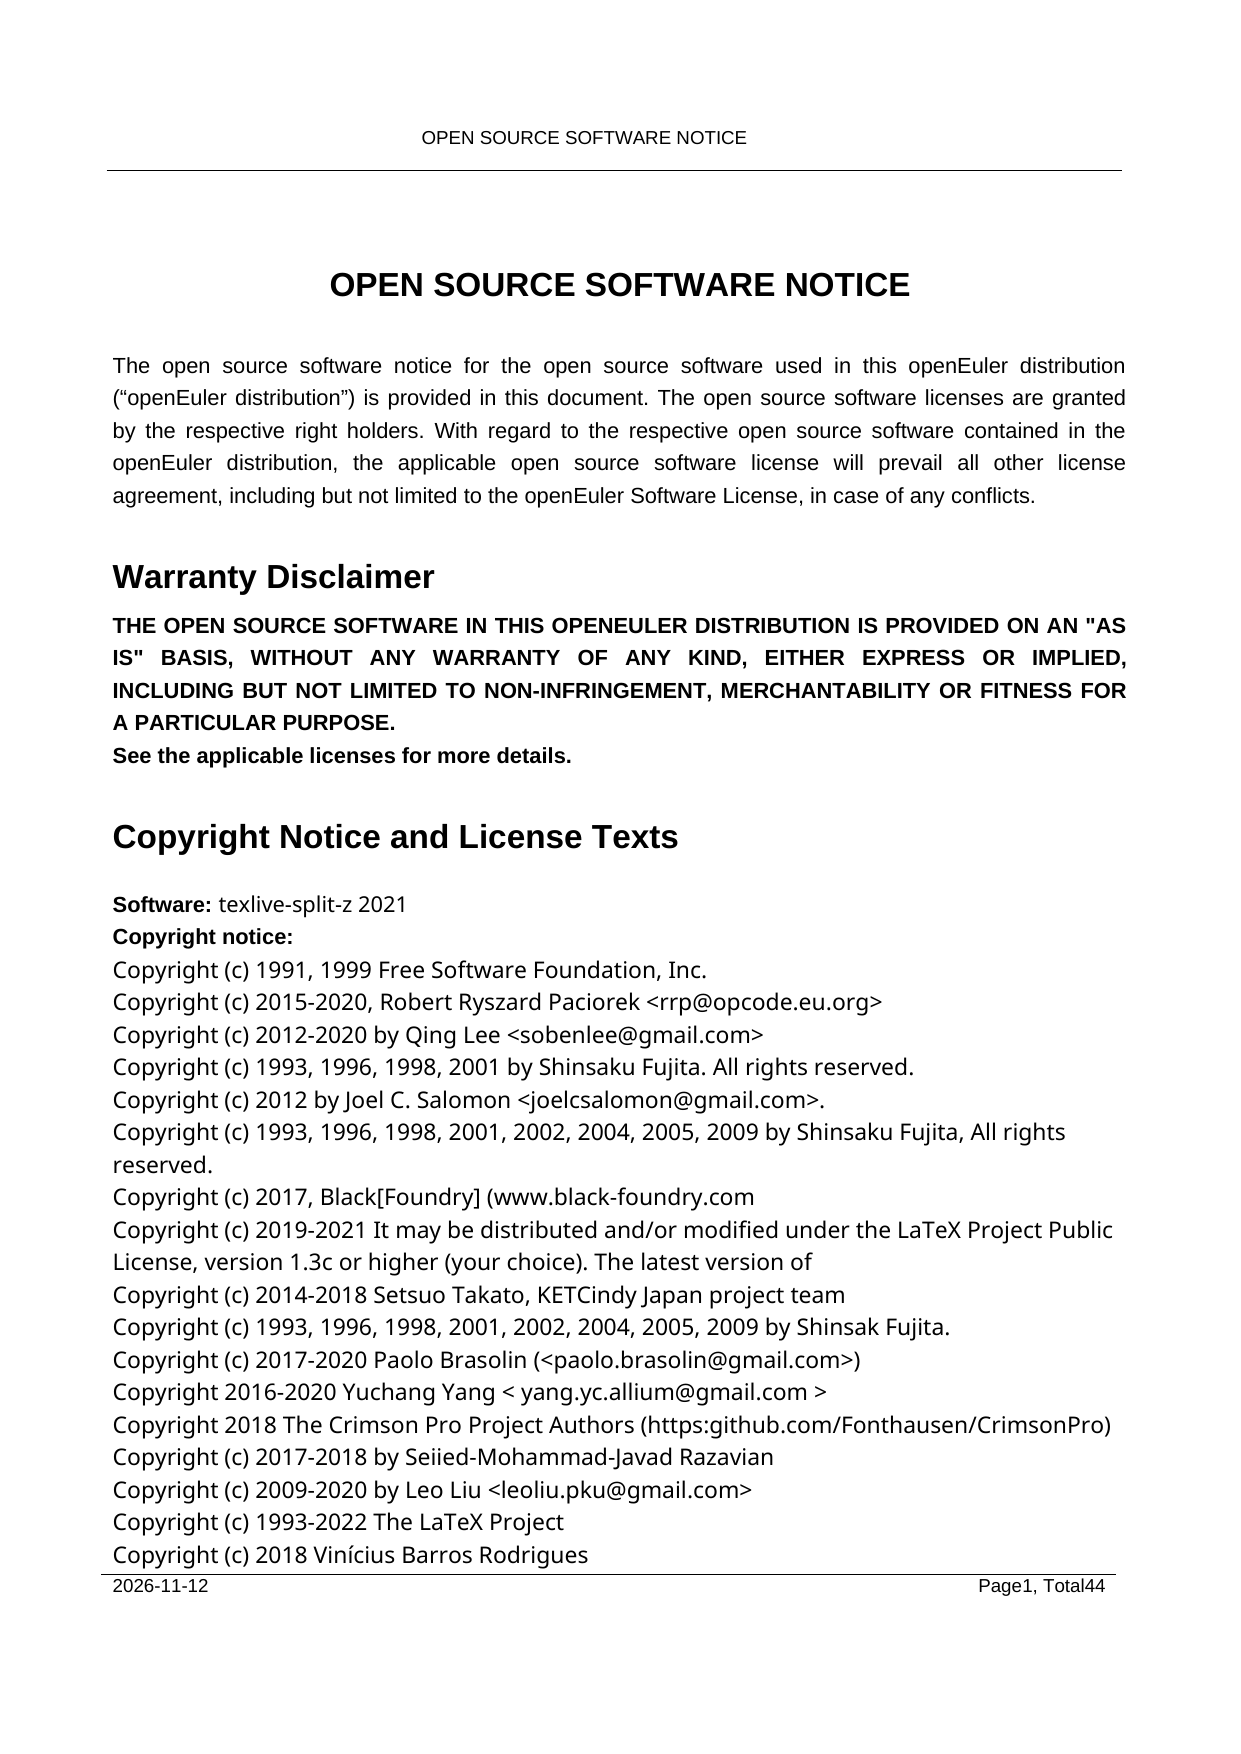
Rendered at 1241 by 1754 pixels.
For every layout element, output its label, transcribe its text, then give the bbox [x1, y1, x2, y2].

text The open source software notice for the open source software used in this openEuler distribution (“openEuler distribution”) is provided in this document. The open source software licenses are granted by the respective right holders. With regard to the respective open source software contained in the openEuler distribution, the applicable open source software license will prevail all other license agreement, including but not limited to the openEuler Software License, in case of any conflicts. [112, 349, 1128, 511]
text Software: texlive-split-z 2021 [112, 888, 1128, 921]
text Copyright Notice and License Texts [112, 804, 1128, 869]
text Copyright notice: [112, 921, 1128, 953]
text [112, 953, 1128, 1571]
text THE OPEN SOURCE SOFTWARE IN THIS OPENEULER DISTRIBUTION IS PROVIDED ON AN "AS IS" BASIS, WITHOUT ANY WARRANTY OF ANY KIND, EITHER EXPRESS OR IMPLIED, INCLUDING BUT NOT LIMITED TO NON-INFRINGEMENT, MERCHANTABILITY OR FITNESS FOR A PARTICULAR PURPOSE. See the applicable licenses for more details. [112, 609, 1128, 771]
text OPEN SOURCE SOFTWARE NOTICE [112, 251, 1128, 316]
text Warranty Disclaimer [112, 544, 1128, 609]
